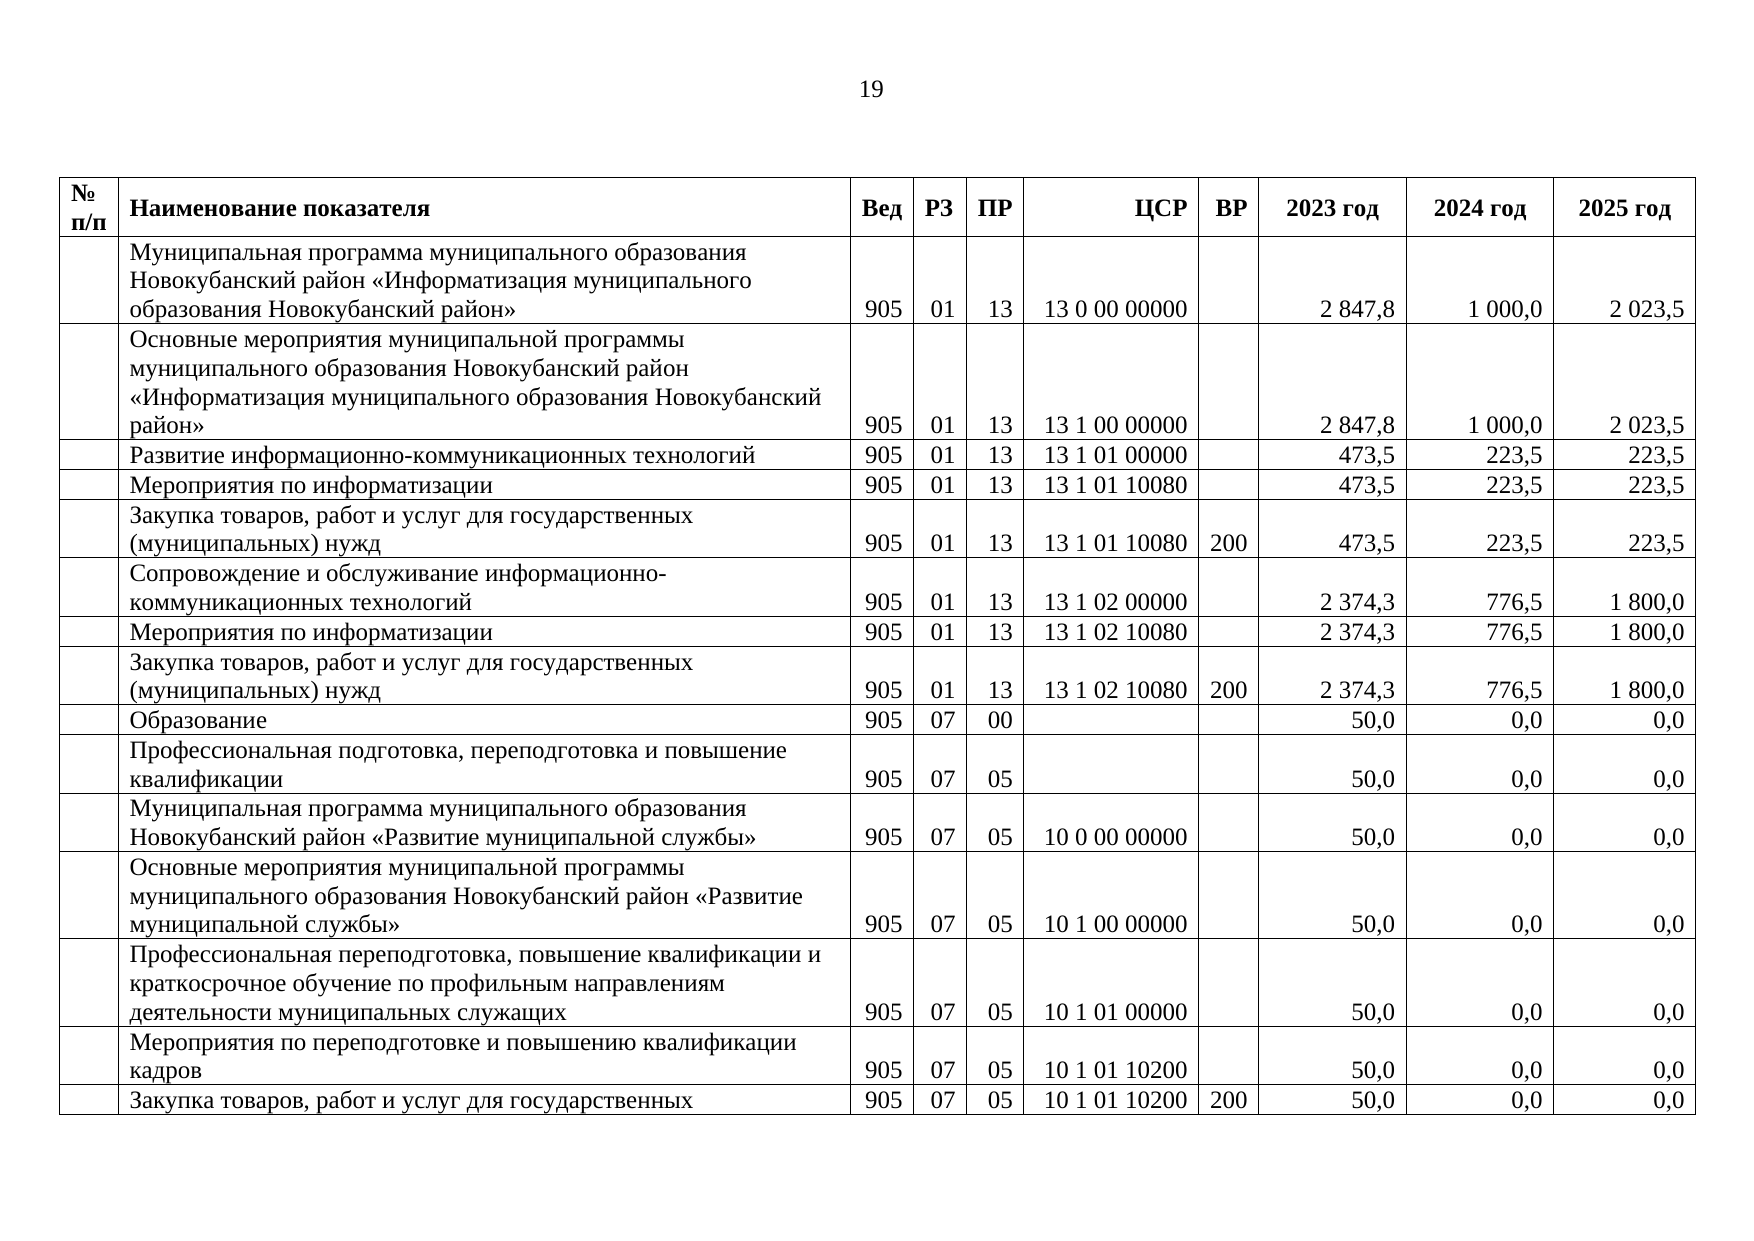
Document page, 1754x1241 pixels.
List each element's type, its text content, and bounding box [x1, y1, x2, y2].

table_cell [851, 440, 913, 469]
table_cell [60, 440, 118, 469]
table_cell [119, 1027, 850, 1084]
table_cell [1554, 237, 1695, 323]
table_header ВР [1199, 178, 1258, 236]
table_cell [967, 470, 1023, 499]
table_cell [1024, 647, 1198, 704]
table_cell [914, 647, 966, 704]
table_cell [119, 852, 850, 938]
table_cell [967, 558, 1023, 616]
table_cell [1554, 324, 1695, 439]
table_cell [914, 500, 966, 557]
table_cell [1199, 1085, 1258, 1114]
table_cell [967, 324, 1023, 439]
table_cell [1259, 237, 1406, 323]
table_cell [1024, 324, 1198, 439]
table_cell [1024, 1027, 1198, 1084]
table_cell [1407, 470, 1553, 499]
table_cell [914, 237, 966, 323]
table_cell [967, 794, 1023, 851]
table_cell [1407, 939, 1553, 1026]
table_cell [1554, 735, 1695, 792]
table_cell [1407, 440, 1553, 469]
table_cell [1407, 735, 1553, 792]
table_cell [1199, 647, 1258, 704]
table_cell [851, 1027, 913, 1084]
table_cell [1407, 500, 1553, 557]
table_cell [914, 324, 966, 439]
table_header ПР [967, 178, 1023, 236]
table_header № п/п [60, 178, 118, 236]
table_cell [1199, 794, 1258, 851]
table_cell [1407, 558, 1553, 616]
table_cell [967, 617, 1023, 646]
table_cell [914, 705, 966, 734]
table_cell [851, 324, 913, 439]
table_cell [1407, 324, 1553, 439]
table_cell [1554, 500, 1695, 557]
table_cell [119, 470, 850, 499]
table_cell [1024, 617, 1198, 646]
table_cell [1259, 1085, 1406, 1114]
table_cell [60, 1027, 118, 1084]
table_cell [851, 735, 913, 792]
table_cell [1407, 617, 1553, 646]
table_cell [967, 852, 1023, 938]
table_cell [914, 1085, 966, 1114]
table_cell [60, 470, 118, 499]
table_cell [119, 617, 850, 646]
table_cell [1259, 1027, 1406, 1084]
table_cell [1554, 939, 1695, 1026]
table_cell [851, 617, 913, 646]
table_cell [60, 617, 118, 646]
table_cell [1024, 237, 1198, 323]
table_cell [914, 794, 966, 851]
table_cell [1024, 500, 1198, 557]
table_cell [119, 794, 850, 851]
table_header 2024 год [1407, 178, 1553, 236]
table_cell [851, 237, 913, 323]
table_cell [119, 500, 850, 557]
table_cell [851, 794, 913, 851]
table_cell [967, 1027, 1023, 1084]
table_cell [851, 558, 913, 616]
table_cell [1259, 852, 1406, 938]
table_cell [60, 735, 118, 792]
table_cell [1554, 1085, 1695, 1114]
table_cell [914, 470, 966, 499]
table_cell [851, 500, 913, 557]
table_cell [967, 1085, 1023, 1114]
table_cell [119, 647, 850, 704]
table_header 2025 год [1554, 178, 1695, 236]
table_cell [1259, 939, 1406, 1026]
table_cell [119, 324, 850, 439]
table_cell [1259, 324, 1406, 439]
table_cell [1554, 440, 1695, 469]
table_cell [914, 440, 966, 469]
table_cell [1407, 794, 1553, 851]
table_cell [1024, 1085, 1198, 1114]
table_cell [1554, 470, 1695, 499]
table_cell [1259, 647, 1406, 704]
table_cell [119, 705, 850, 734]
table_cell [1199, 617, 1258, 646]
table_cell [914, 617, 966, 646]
table_header 2023 год [1259, 178, 1406, 236]
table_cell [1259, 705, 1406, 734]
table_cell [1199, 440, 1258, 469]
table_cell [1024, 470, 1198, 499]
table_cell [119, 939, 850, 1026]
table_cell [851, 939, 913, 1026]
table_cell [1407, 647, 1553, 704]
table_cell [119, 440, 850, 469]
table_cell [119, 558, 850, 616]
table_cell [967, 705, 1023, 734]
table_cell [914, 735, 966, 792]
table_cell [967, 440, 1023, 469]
table_header РЗ [914, 178, 966, 236]
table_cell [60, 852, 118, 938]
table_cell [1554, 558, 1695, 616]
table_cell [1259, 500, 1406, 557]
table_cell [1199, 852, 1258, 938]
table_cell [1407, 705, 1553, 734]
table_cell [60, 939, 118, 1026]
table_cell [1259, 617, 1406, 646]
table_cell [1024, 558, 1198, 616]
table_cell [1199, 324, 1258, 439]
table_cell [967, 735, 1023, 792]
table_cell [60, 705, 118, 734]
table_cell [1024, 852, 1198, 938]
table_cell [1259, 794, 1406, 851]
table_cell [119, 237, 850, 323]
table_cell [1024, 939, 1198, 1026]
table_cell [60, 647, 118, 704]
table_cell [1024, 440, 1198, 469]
table_header Наименование показателя [119, 178, 850, 236]
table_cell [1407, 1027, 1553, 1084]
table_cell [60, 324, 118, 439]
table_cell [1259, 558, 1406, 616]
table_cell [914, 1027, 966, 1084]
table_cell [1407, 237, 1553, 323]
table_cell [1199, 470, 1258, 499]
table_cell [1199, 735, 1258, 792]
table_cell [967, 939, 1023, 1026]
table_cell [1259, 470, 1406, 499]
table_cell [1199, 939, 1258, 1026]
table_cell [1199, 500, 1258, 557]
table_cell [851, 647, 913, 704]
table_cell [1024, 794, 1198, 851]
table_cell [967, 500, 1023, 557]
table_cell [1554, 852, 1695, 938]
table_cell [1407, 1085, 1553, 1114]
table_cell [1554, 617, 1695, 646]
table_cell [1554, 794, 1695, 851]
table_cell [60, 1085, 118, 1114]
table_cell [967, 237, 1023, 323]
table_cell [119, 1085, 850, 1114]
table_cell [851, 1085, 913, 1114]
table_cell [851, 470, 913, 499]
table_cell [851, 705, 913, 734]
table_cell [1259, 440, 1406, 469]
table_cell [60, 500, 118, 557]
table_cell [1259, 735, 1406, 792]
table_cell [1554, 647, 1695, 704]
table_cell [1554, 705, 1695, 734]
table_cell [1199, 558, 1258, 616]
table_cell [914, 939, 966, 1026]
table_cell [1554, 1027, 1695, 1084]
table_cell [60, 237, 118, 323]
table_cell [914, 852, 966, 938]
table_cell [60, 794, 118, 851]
table_header Вед [851, 178, 913, 236]
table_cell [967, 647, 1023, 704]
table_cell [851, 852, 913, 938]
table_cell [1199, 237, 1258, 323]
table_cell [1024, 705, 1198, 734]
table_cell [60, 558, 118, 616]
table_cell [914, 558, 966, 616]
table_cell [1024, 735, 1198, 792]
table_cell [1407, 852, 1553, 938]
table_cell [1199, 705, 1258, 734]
table_header ЦСР [1024, 178, 1198, 236]
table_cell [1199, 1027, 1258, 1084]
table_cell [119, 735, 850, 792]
